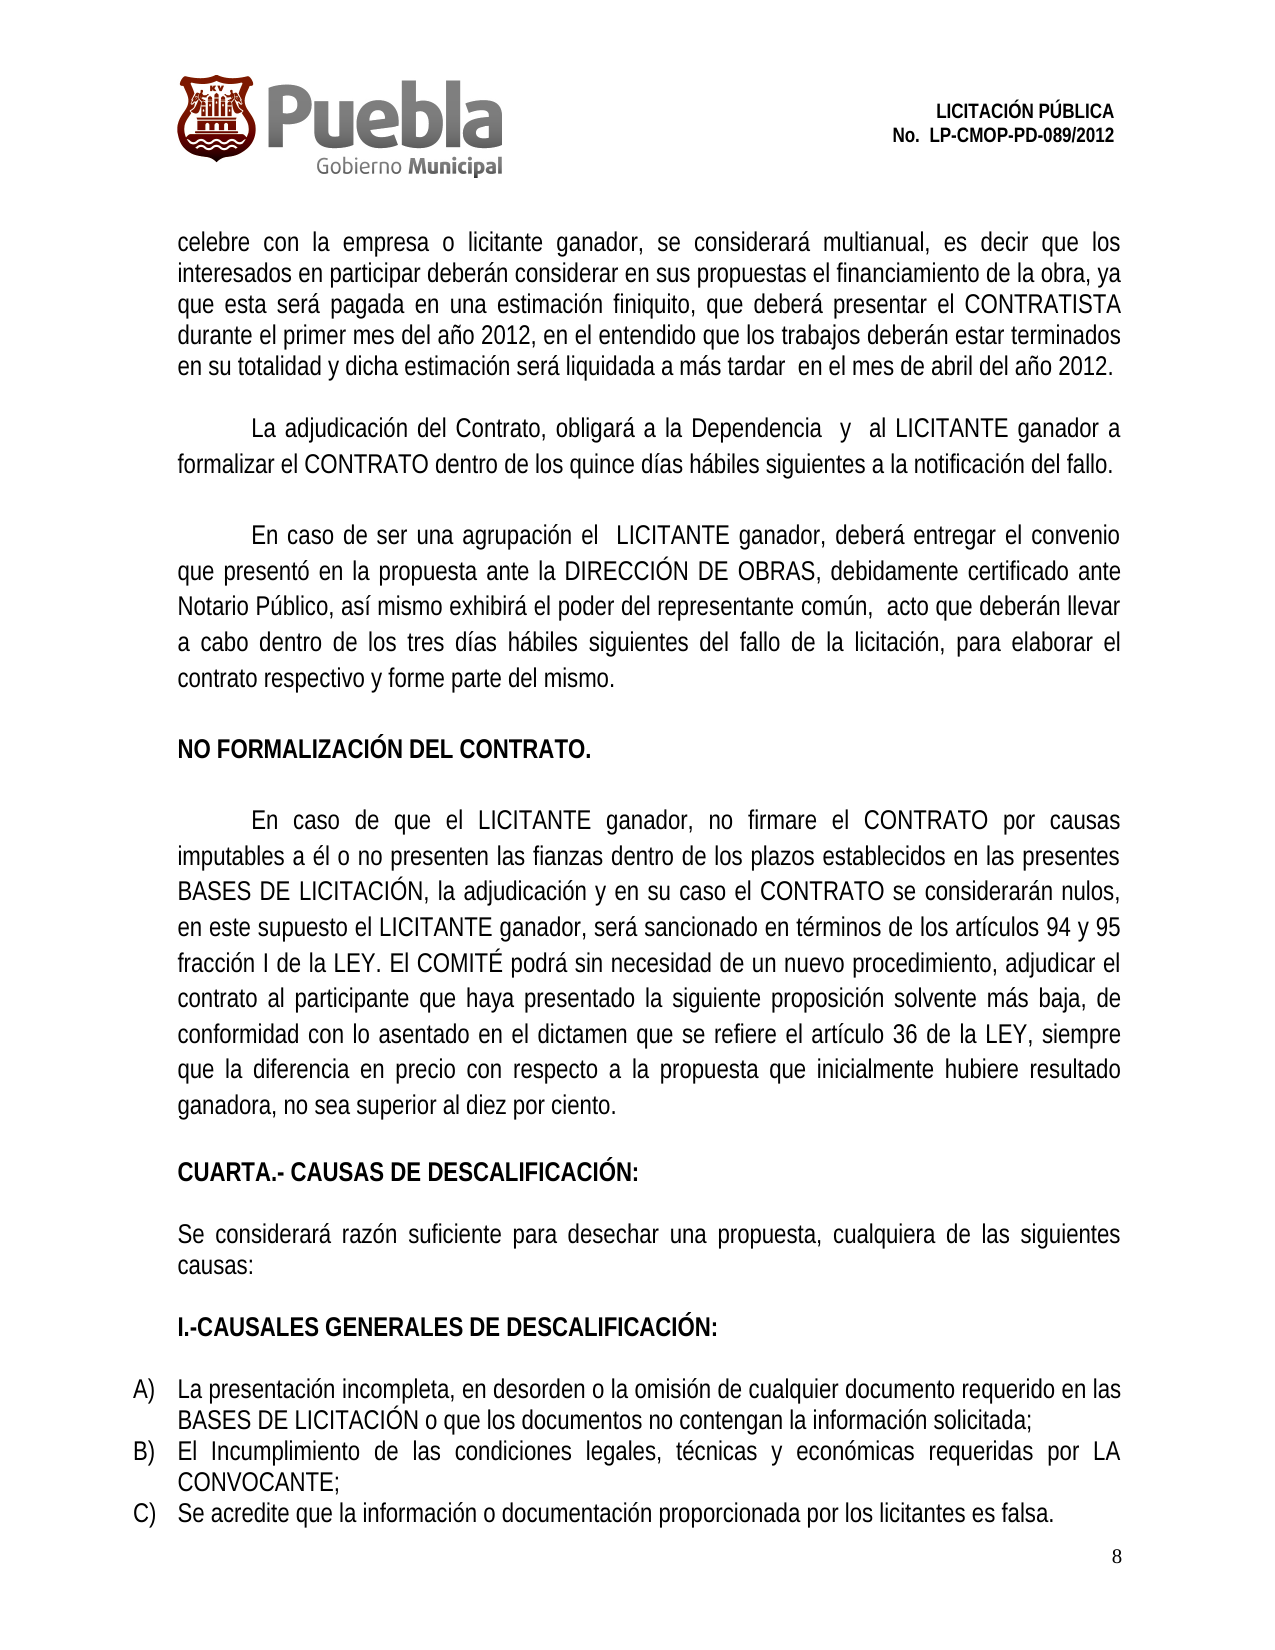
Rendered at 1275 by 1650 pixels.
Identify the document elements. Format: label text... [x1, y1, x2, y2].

text La adjudicación del Contrato, obligará a la Dependencia y al LICITANTE ganador a formalizar el CONTRATO dentro de los quince días hábiles siguientes a la notificación del fallo. [177, 412, 1122, 479]
text NO FORMALIZACIÓN DEL CONTRATO. [177, 733, 1122, 764]
text En caso de que el LICITANTE ganador, no firmare el CONTRATO por causas imputables a él o no presenten las fianzas dentro de los plazos establecidos en las presentes BASES DE LICITACIÓN, la adjudicación y en su caso el CONTRATO se considerarán nulos, en este supuesto el LICITANTE ganador, será sancionado en términos de los artículos 94 y 95 fracción I de la LEY. El COMITÉ podrá sin necesidad de un nuevo procedimiento, adjudicar el contrato al participante que haya presentado la siguiente proposición solvente más baja, de conformidad con lo asentado en el dictamen que se refiere el artículo 36 de la LEY, siempre que la diferencia en precio con respecto a la propuesta que inicialmente hubiere resultado ganadora, no sea superior al diez por ciento. [177, 804, 1122, 1120]
list El Incumplimiento de las condiciones legales, técnicas y económicas requeridas por LA CONVOCANTE; [133, 1435, 1122, 1497]
subtitle I.-CAUSALES GENERALES DE DESCALIFICACIÓN: [177, 1311, 1122, 1342]
text Se considerará razón suficiente para desechar una propuesta, cualquiera de las siguientes causas: [177, 1218, 1122, 1280]
text En caso de ser una agrupación el LICITANTE ganador, deberá entregar el convenio que presentó en la propuesta ante la DIRECCIÓN DE OBRAS, debidamente certificado ante Notario Público, así mismo exhibirá el poder del representante común, acto que deberán llevar a cabo dentro de los tres días hábiles siguientes del fallo de la licitación, para elaborar el contrato respectivo y forme parte del mismo. [177, 519, 1122, 693]
list Se acredite que la información o documentación proporcionada por los licitantes es falsa. [133, 1497, 1122, 1528]
picture [177, 75, 502, 178]
text CUARTA.- CAUSAS DE DESCALIFICACIÓN: [177, 1156, 1122, 1187]
list La presentación incompleta, en desorden o la omisión de cualquier documento requerido en las BASES DE LICITACIÓN o que los documentos no contengan la información solicitada; [133, 1373, 1122, 1435]
